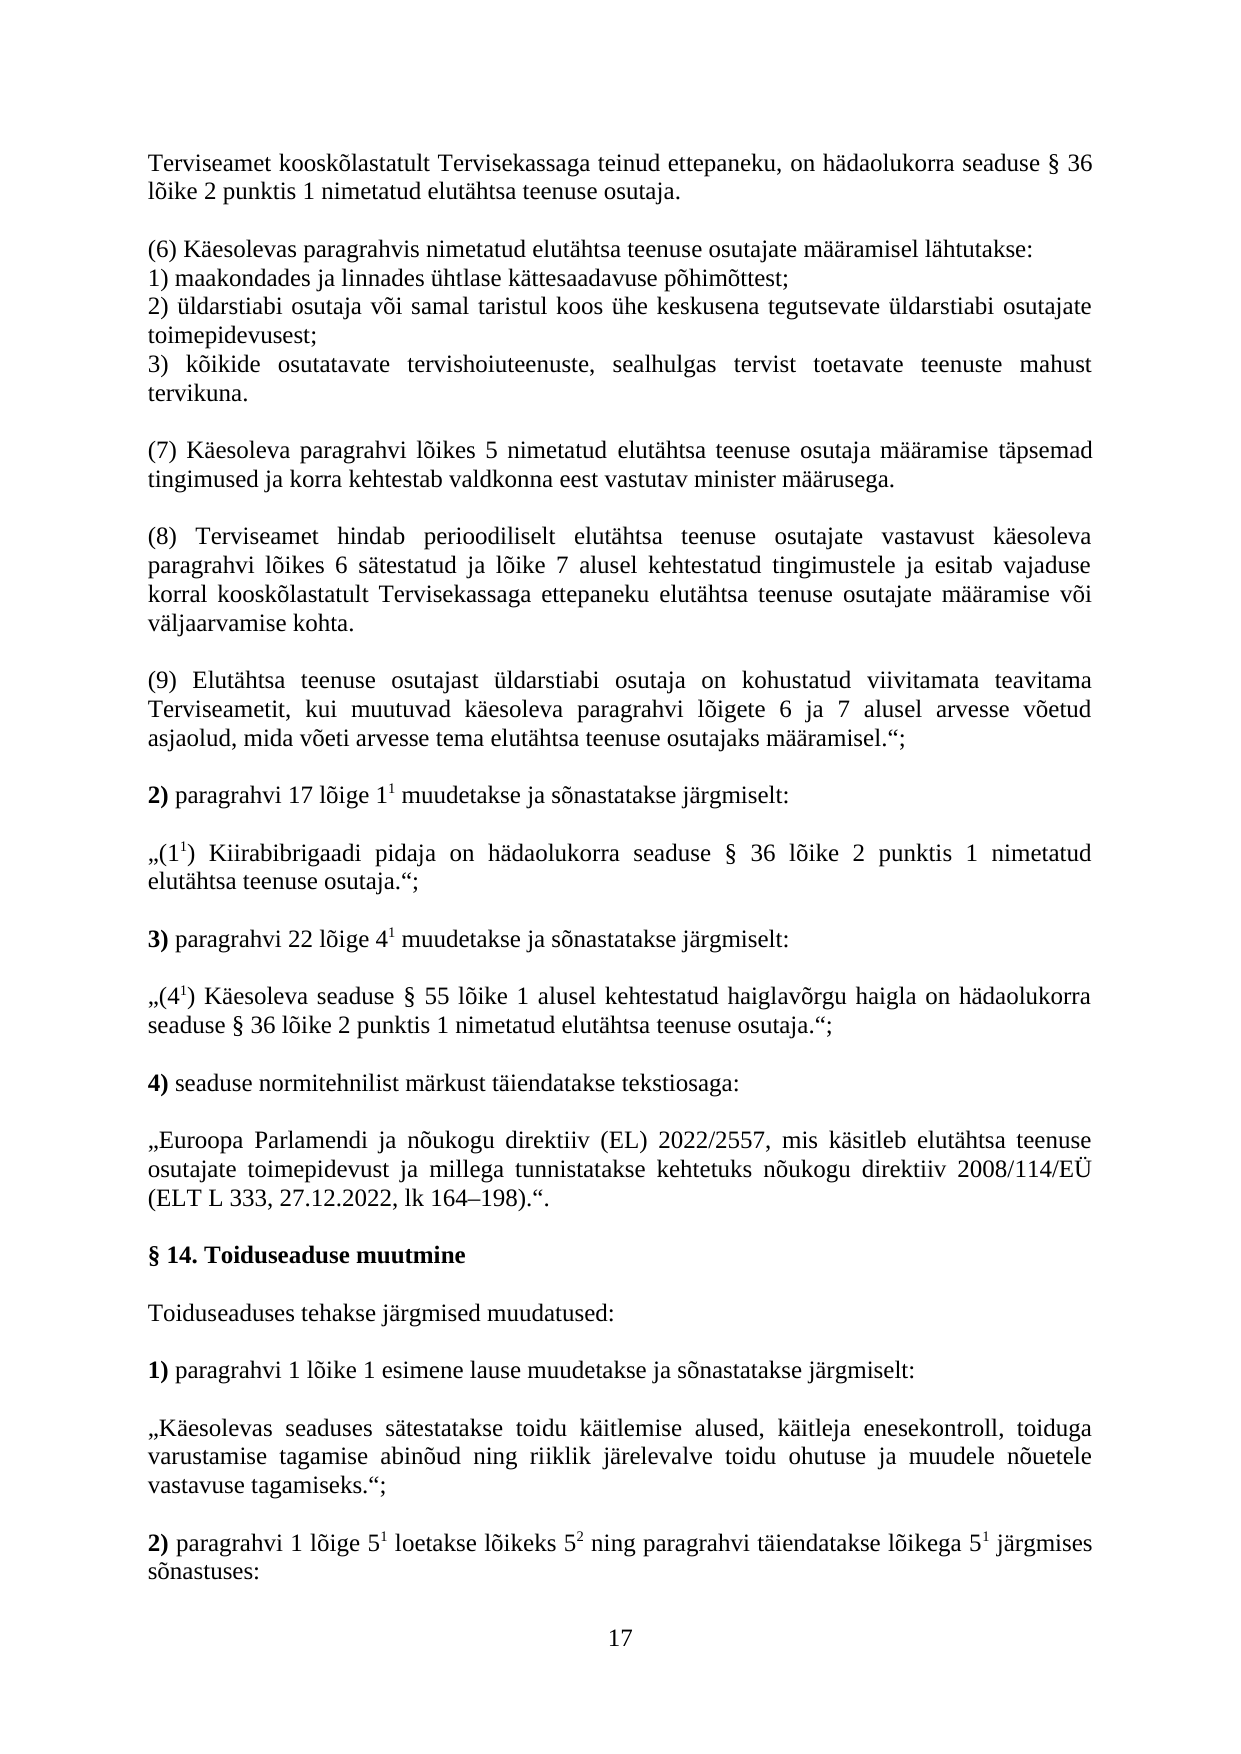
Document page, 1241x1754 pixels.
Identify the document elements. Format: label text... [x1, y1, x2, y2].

text „(41) Käesoleva seaduse § 55 lõike 1 alusel kehtestatud haiglavõrgu haigla on hädaolukorra seaduse § 36 lõike 2 punktis 1 nimetatud elutähtsa teenuse osutaja.“; [148, 981, 1093, 1039]
text 1) paragrahvi 1 lõike 1 esimene lause muudetakse ja sõnastatakse järgmiselt: [148, 1355, 1093, 1384]
text „Euroopa Parlamendi ja nõukogu direktiiv (EL) 2022/2557, mis käsitleb elutähtsa teenuse osutajate toimepidevust ja millega tunnistatakse kehtetuks nõukogu direktiiv 2008/114/EÜ (ELT L 333, 27.12.2022, lk 164–198).“. [148, 1125, 1093, 1211]
text 2) paragrahvi 17 lõige 11 muudetakse ja sõnastatakse järgmiselt: [148, 780, 1093, 809]
text (6) Käesolevas paragrahvis nimetatud elutähtsa teenuse osutajate määramisel lähtutakse: [148, 234, 1093, 263]
text § 14. Toiduseaduse muutmine [148, 1240, 1093, 1269]
text 2) üldarstiabi osutaja või samal taristul koos ühe keskusena tegutsevate üldarstiabi osutajate toimepidevusest; [148, 291, 1093, 349]
text (7) Käesoleva paragrahvi lõikes 5 nimetatud elutähtsa teenuse osutaja määramise täpsemad tingimused ja korra kehtestab valdkonna eest vastutav minister määrusega. [148, 435, 1093, 493]
text 3) paragrahvi 22 lõige 41 muudetakse ja sõnastatakse järgmiselt: [148, 924, 1093, 953]
text „Käesolevas seaduses sätestatakse toidu käitlemise alused, käitleja enesekontroll, toiduga varustamise tagamise abinõud ning riiklik järelevalve toidu ohutuse ja muudele nõuetele vastavuse tagamiseks.“; [148, 1413, 1093, 1499]
text 4) seaduse normitehnilist märkust täiendatakse tekstiosaga: [148, 1068, 1093, 1096]
text 2) paragrahvi 1 lõige 51 loetakse lõikeks 52 ning paragrahvi täiendatakse lõikega 51 järgmises sõnastuses: [148, 1528, 1093, 1585]
text 3) kõikide osutatavate tervishoiuteenuste, sealhulgas tervist toetavate teenuste mahust tervikuna. [148, 349, 1093, 406]
text (8) Terviseamet hindab perioodiliselt elutähtsa teenuse osutajate vastavust käesoleva paragrahvi lõikes 6 sätestatud ja lõike 7 alusel kehtestatud tingimustele ja esitab vajaduse korral kooskõlastatult Tervisekassaga ettepaneku elutähtsa teenuse osutajate määramise või väljaarvamise kohta. [148, 521, 1093, 636]
text (9) Elutähtsa teenuse osutajast üldarstiabi osutaja on kohustatud viivitamata teavitama Terviseametit, kui muutuvad käesoleva paragrahvi lõigete 6 ja 7 alusel arvesse võetud asjaolud, mida võeti arvesse tema elutähtsa teenuse osutajaks määramisel.“; [148, 665, 1093, 751]
text Toiduseaduses tehakse järgmised muudatused: [148, 1298, 1093, 1326]
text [148, 148, 1093, 205]
text „(11) Kiirabibrigaadi pidaja on hädaolukorra seaduse § 36 lõike 2 punktis 1 nimetatud elutähtsa teenuse osutaja.“; [148, 838, 1093, 895]
text 1) maakondades ja linnades ühtlase kättesaadavuse põhimõttest; [148, 263, 1093, 291]
